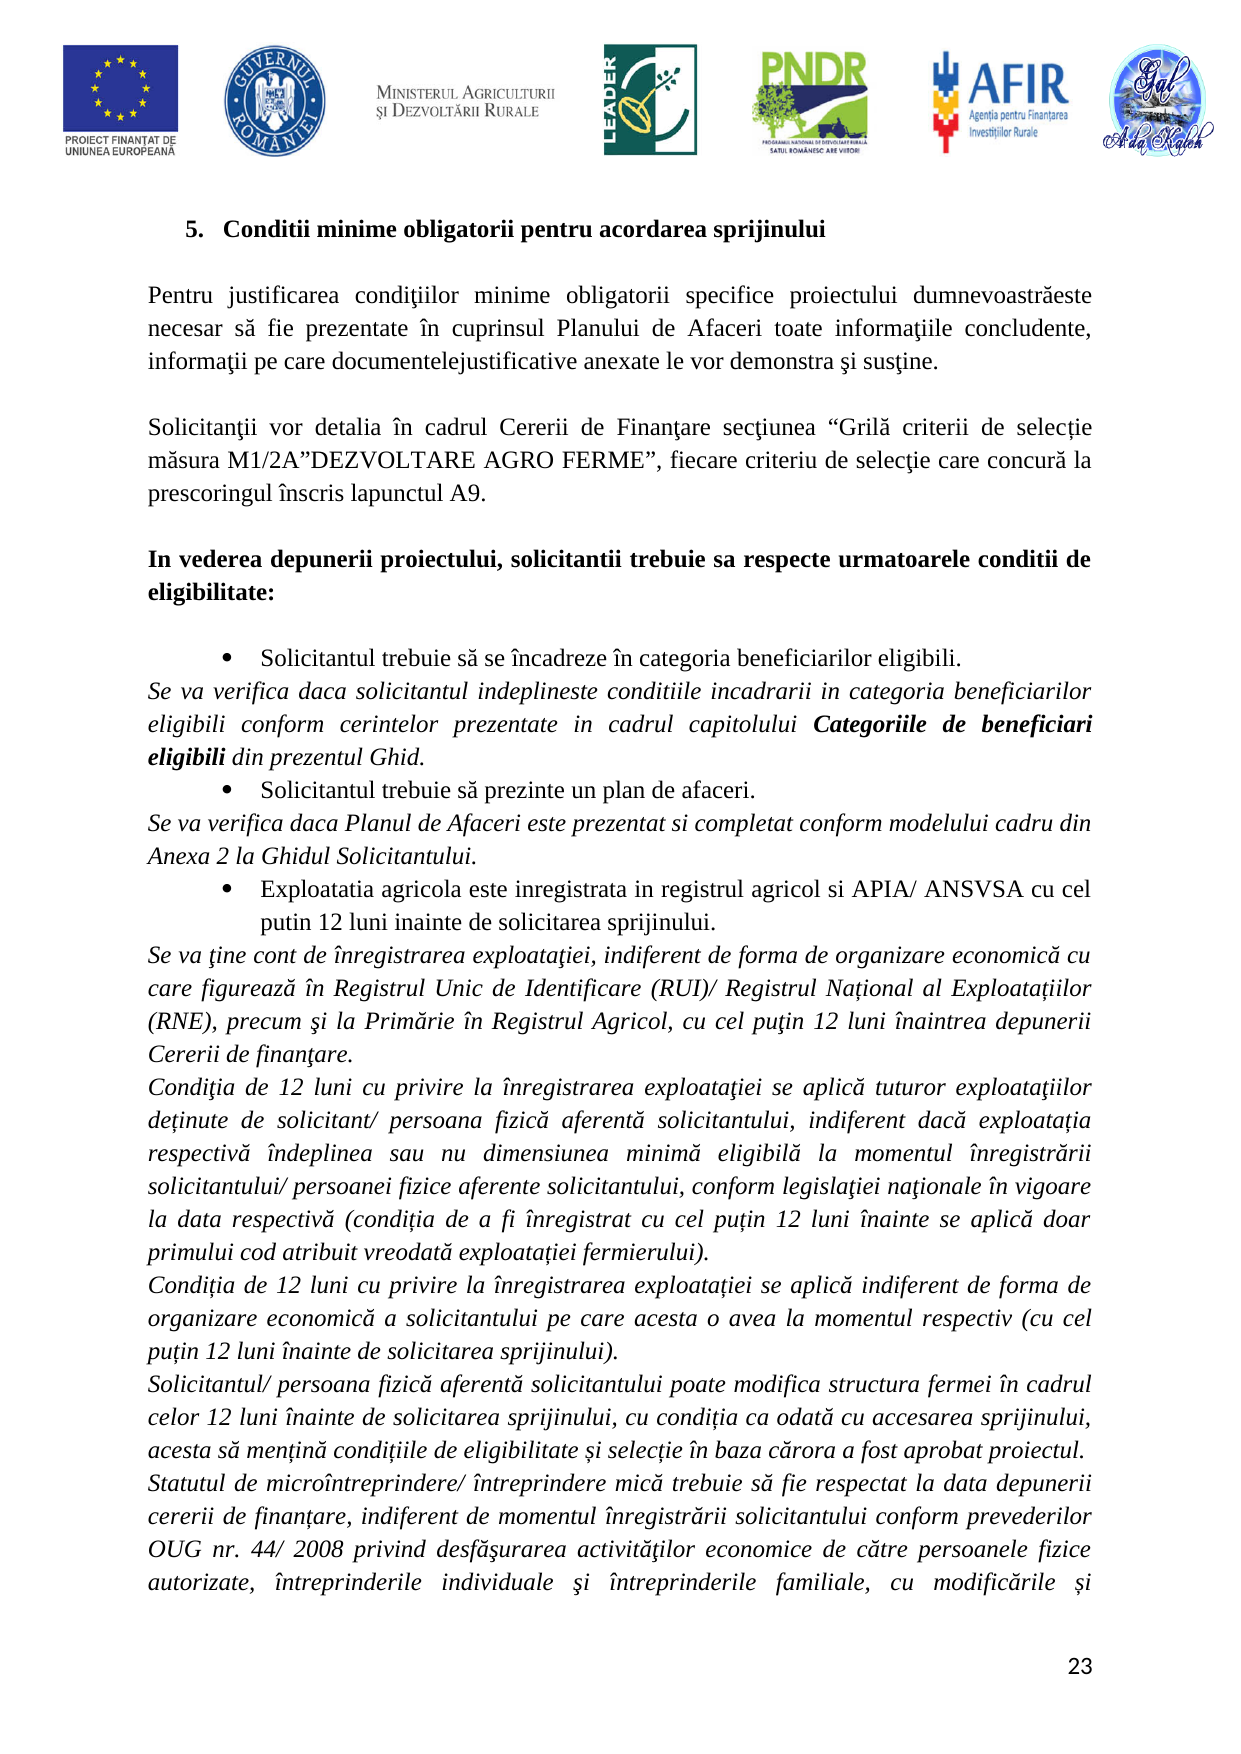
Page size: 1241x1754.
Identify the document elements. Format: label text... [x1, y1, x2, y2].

text Condiția de 12 luni cu privire la înregistrarea exploatației se aplică indiferent de forma de organizare economică a solicitantului pe care acesta o avea la momentul respectiv (cu cel puțin 12 luni înainte de solicitarea sprijinului). [148, 1270, 1093, 1365]
text Pentru justificarea condiţiilor minime obligatorii specifice proiectului dumnevoastrăeste necesar să fie prezentate în cuprinsul Planului de Afaceri toate informaţiile concludente, informaţii pe care documentelejustificative anexate le vor demonstra şi susţine. [148, 280, 1093, 374]
list Solicitantul trebuie să prezinte un plan de afaceri. [223, 775, 1093, 804]
text Se va verifica daca Planul de Afaceri este prezentat si completat conform modelului cadru din Anexa 2 la Ghidul Solicitantului. [148, 808, 1093, 870]
text Se va verifica daca solicitantul indeplineste conditiile incadrarii in categoria beneficiarilor eligibili conform cerintelor prezentate in cadrul capitolului Categoriile de beneficiari eligibili din prezentul Ghid. [148, 676, 1093, 771]
subtitle Conditii minime obligatorii pentru acordarea sprijinului [185, 214, 1093, 242]
picture [27, 19, 1215, 157]
list Solicitantul trebuie să se încadreze în categoria beneficiarilor eligibili. [223, 643, 1093, 672]
text Se va ţine cont de înregistrarea exploataţiei, indiferent de forma de organizare economică cu care figurează în Registrul Unic de Identificare (RUI)/ Registrul Național al Exploatațiilor (RNE), precum şi la Primărie în Registrul Agricol, cu cel puţin 12 luni înaintrea depunerii Cererii de finanţare. [148, 940, 1093, 1068]
text Solicitantul/ persoana fizică aferentă solicitantului poate modifica structura fermei în cadrul celor 12 luni înainte de solicitarea sprijinului, cu condiția ca odată cu accesarea sprijinului, acesta să mențină condițiile de eligibilitate și selecție în baza cărora a fost aprobat proiectul. [148, 1369, 1093, 1464]
text Solicitanţii vor detalia în cadrul Cererii de Finanţare secţiunea “Grilă criterii de selecție măsura M1/2A”DEZVOLTARE AGRO FERME”, fiecare criteriu de selecţie care concură la prescoringul înscris lapunctul A9. [148, 412, 1093, 507]
list Exploatatia agricola este inregistrata in registrul agricol si APIA/ ANSVSA cu cel putin 12 luni inainte de solicitarea sprijinului. [223, 874, 1093, 936]
text In vederea depunerii proiectului, solicitantii trebuie sa respecte urmatoarele conditii de eligibilitate: [148, 544, 1093, 606]
text Condiţia de 12 luni cu privire la înregistrarea exploataţiei se aplică tuturor exploataţiilor deținute de solicitant/ persoana fizică aferentă solicitantului, indiferent dacă exploatația respectivă îndeplinea sau nu dimensiunea minimă eligibilă la momentul înregistrării solicitantului/ persoanei fizice aferente solicitantului, conform legislaţiei naţionale în vigoare la data respectivă (condiția de a fi înregistrat cu cel puțin 12 luni înainte se aplică doar primului cod atribuit vreodată exploatației fermierului). [148, 1072, 1093, 1266]
